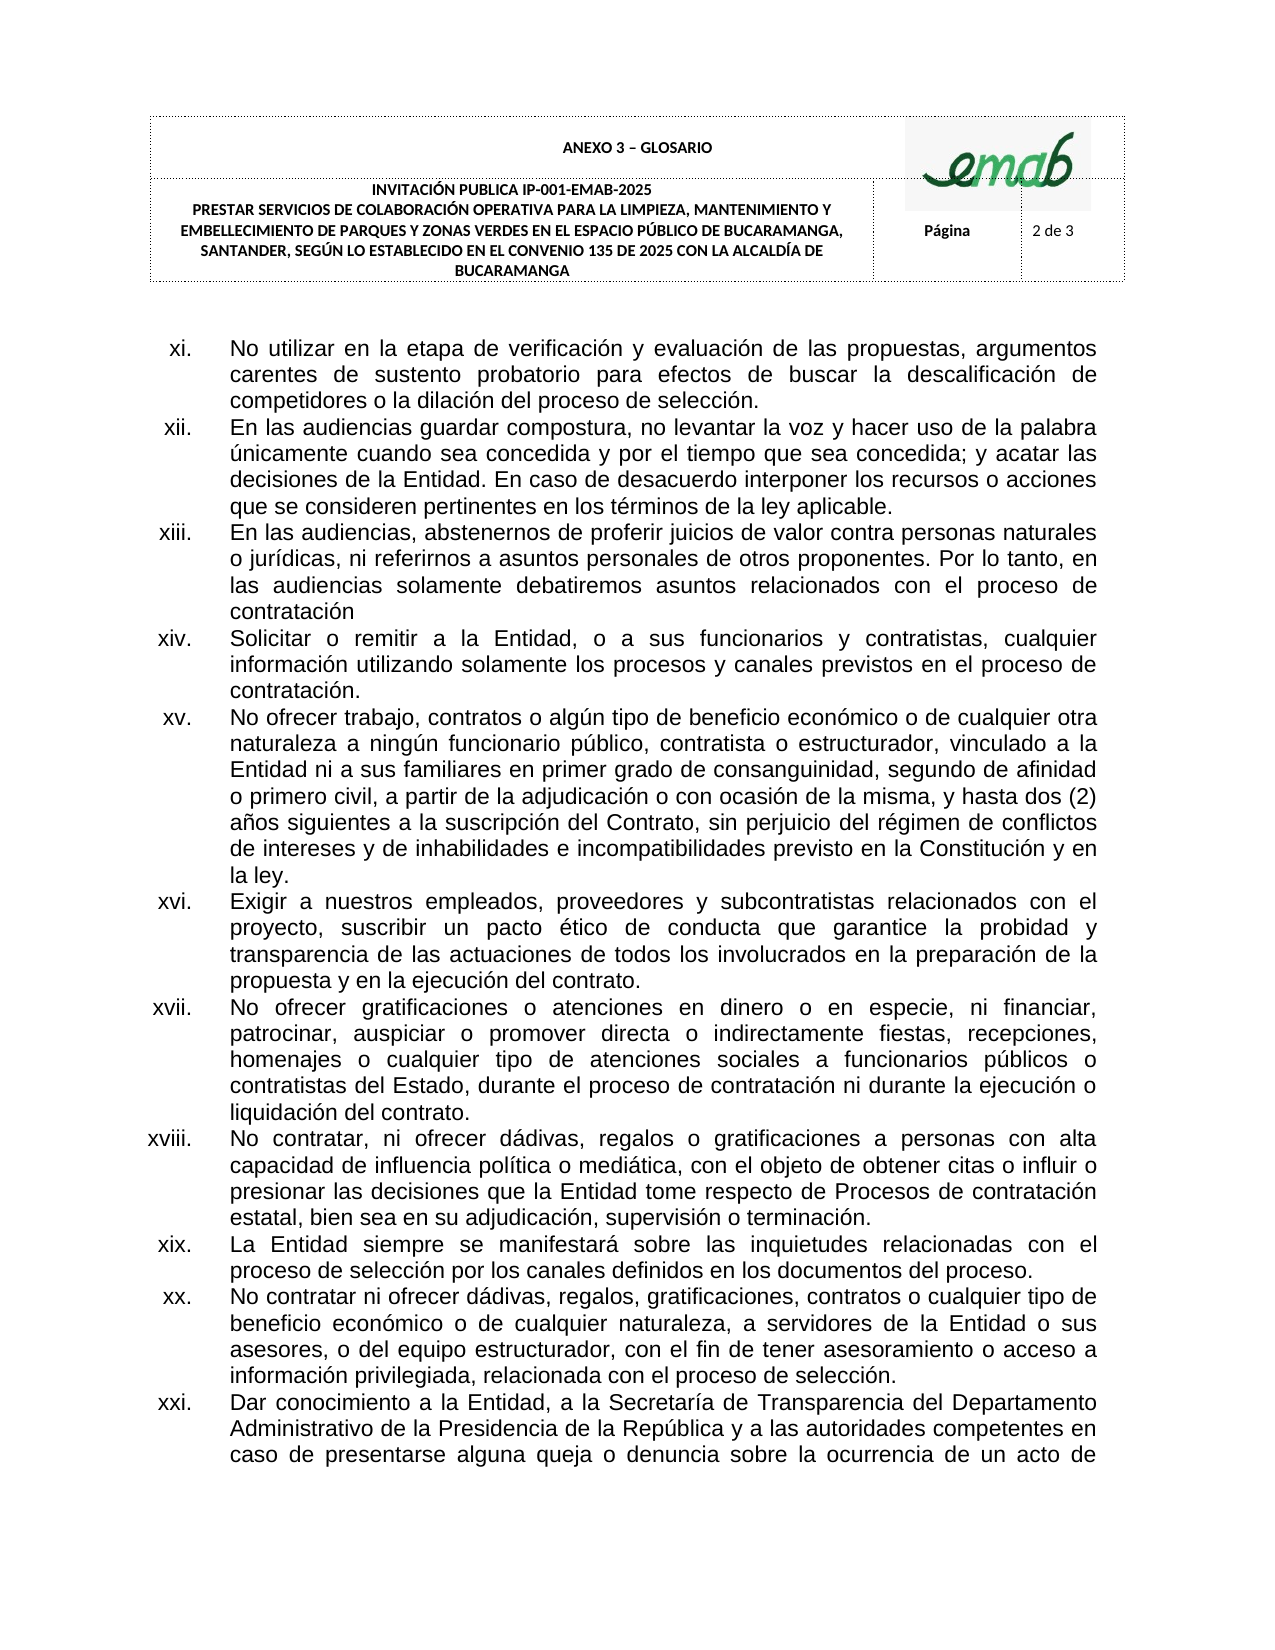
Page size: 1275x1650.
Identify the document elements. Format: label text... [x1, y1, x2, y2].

list No utilizar en la etapa de verificación y evaluación de las propuestas, argumentos carentes de sustento probatorio para efectos de buscar la descalificación de competidores o la dilación del proceso de selección. [192, 334, 1098, 414]
list No contratar, ni ofrecer dádivas, regalos o gratificaciones a personas con alta capacidad de influencia política o mediática, con el objeto de obtener citas o influir o presionar las decisiones que la Entidad tome respecto de Procesos de contratación estatal, bien sea en su adjudicación, supervisión o terminación. [192, 1125, 1098, 1231]
list La Entidad siempre se manifestará sobre las inquietudes relacionadas con el proceso de selección por los canales definidos en los documentos del proceso. [192, 1231, 1098, 1283]
list No ofrecer trabajo, contratos o algún tipo de beneficio económico o de cualquier otra naturaleza a ningún funcionario público, contratista o estructurador, vinculado a la Entidad ni a sus familiares en primer grado de consanguinidad, segundo de afinidad o primero civil, a partir de la adjudicación o con ocasión de la misma, y hasta dos (2) años siguientes a la suscripción del Contrato, sin perjuicio del régimen de conflictos de intereses y de inhabilidades e incompatibilidades previsto en la Constitución y en la ley. [192, 703, 1098, 888]
list No ofrecer gratificaciones o atenciones en dinero o en especie, ni financiar, patrocinar, auspiciar o promover directa o indirectamente fiestas, recepciones, homenajes o cualquier tipo de atenciones sociales a funcionarios públicos o contratistas del Estado, durante el proceso de contratación ni durante la ejecución o liquidación del contrato. [192, 993, 1098, 1125]
list Exigir a nuestros empleados, proveedores y subcontratistas relacionados con el proyecto, suscribir un pacto ético de conducta que garantice la probidad y transparencia de las actuaciones de todos los involucrados en la preparación de la propuesta y en la ejecución del contrato. [192, 888, 1098, 993]
list En las audiencias, abstenernos de proferir juicios de valor contra personas naturales o jurídicas, ni referirnos a asuntos personales de otros proponentes. Por lo tanto, en las audiencias solamente debatiremos asuntos relacionados con el proceso de contratación [192, 519, 1098, 624]
picture [905, 116, 1092, 211]
list En las audiencias guardar compostura, no levantar la voz y hacer uso de la palabra únicamente cuando sea concedida y por el tiempo que sea concedida; y acatar las decisiones de la Entidad. En caso de desacuerdo interponer los recursos o acciones que se consideren pertinentes en los términos de la ley aplicable. [192, 414, 1098, 519]
list Solicitar o remitir a la Entidad, o a sus funcionarios y contratistas, cualquier información utilizando solamente los procesos y canales previstos en el proceso de contratación. [192, 624, 1098, 703]
list No contratar ni ofrecer dádivas, regalos, gratificaciones, contratos o cualquier tipo de beneficio económico o de cualquier naturaleza, a servidores de la Entidad o sus asesores, o del equipo estructurador, con el fin de tener asesoramiento o acceso a información privilegiada, relacionada con el proceso de selección. [192, 1283, 1098, 1389]
